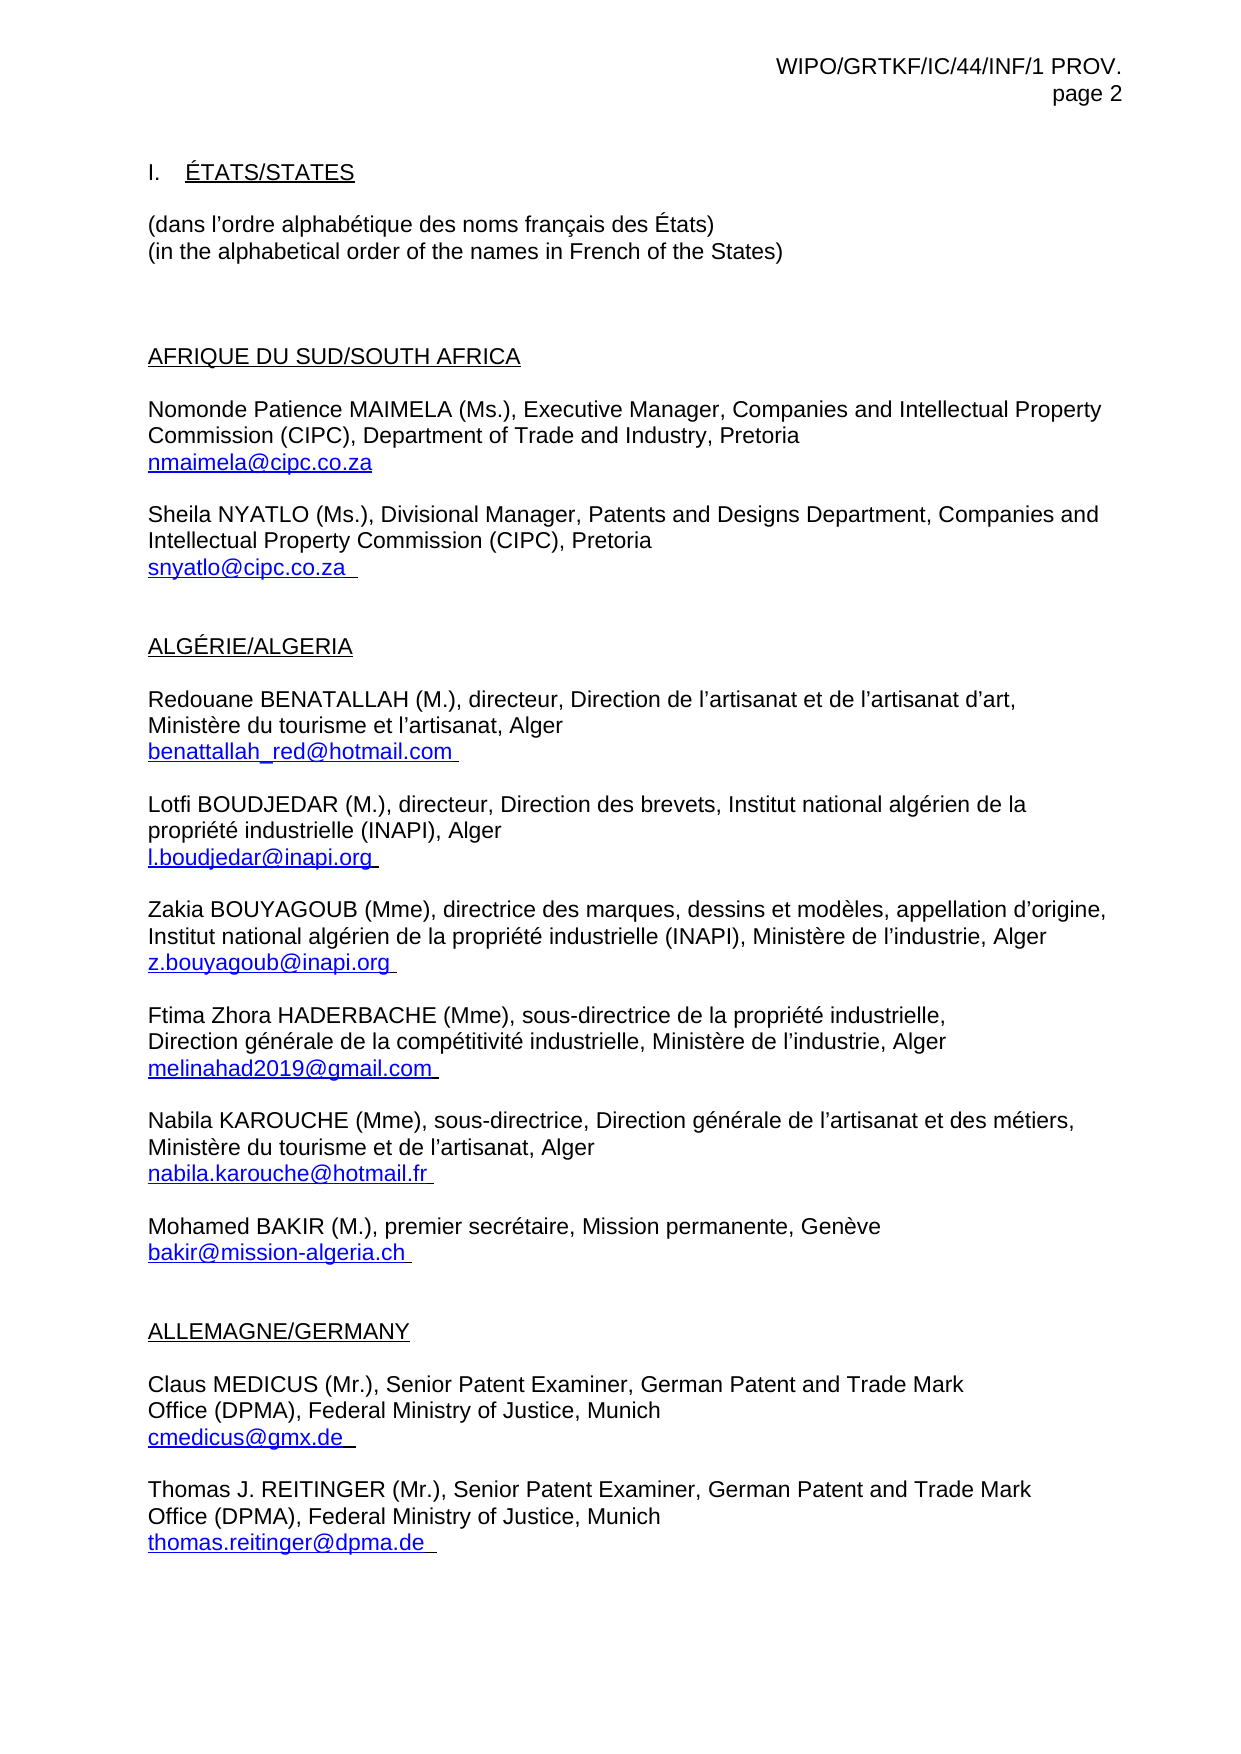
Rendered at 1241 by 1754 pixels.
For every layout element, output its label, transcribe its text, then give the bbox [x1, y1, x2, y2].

text nabila.karouche@hotmail.fr [148, 1160, 1122, 1186]
text melinahad2019@gmail.com [148, 1054, 1122, 1081]
text cmedicus@gmx.de [148, 1423, 1122, 1450]
text nmaimela@cipc.co.za [148, 448, 1122, 475]
text z.bouyagoub@inapi.org [148, 949, 1122, 976]
text ALLEMAGNE/GERMANY [148, 1318, 1122, 1344]
text (dans l’ordre alphabétique des noms français des États) [148, 211, 1122, 238]
text Sheila NYATLO (Ms.), Divisional Manager, Patents and Designs Department, Companies and Intellectual Property Commission (CIPC), Pretoria [148, 501, 1122, 554]
text Redouane BENATALLAH (M.), directeur, Direction de l’artisanat et de l’artisanat d’art, Ministère du tourisme et l’artisanat, Alger [148, 686, 1122, 738]
list ÉTATS/STATES [148, 158, 1122, 185]
text Zakia BOUYAGOUB (Mme), directrice des marques, dessins et modèles, appellation d’origine, Institut national algérien de la propriété industrielle (INAPI), Ministère de l’industrie, Alger [148, 896, 1122, 949]
text Ftima Zhora HADERBACHE (Mme), sous-directrice de la propriété industrielle, Direction générale de la compétitivité industrielle, Ministère de l’industrie, Alger [148, 1002, 1122, 1054]
text Nabila KAROUCHE (Mme), sous-directrice, Direction générale de l’artisanat et des métiers, Ministère du tourisme et de l’artisanat, Alger [148, 1107, 1122, 1160]
text AFRIQUE DU SUD/SOUTH AFRICA [148, 343, 1122, 369]
text bakir@mission-algeria.ch [148, 1239, 1122, 1265]
text l.boudjedar@inapi.org [148, 844, 1122, 870]
text ALGÉRIE/ALGERIA [148, 633, 1122, 659]
text (in the alphabetical order of the names in French of the States) [148, 238, 1122, 264]
text snyatlo@cipc.co.za [148, 554, 1122, 580]
text Mohamed BAKIR (M.), premier secrétaire, Mission permanente, Genève [148, 1213, 1122, 1239]
text thomas.reitinger@dpma.de [148, 1529, 1122, 1555]
text Lotfi BOUDJEDAR (M.), directeur, Direction des brevets, Institut national algérien de la propriété industrielle (INAPI), Alger [148, 791, 1122, 844]
text Claus MEDICUS (Mr.), Senior Patent Examiner, German Patent and Trade Mark Office (DPMA), Federal Ministry of Justice, Munich [148, 1371, 1122, 1423]
text Nomonde Patience MAIMELA (Ms.), Executive Manager, Companies and Intellectual Property Commission (CIPC), Department of Trade and Industry, Pretoria [148, 396, 1122, 448]
text benattallah_red@hotmail.com [148, 738, 1122, 765]
text Thomas J. REITINGER (Mr.), Senior Patent Examiner, German Patent and Trade Mark Office (DPMA), Federal Ministry of Justice, Munich [148, 1476, 1122, 1529]
